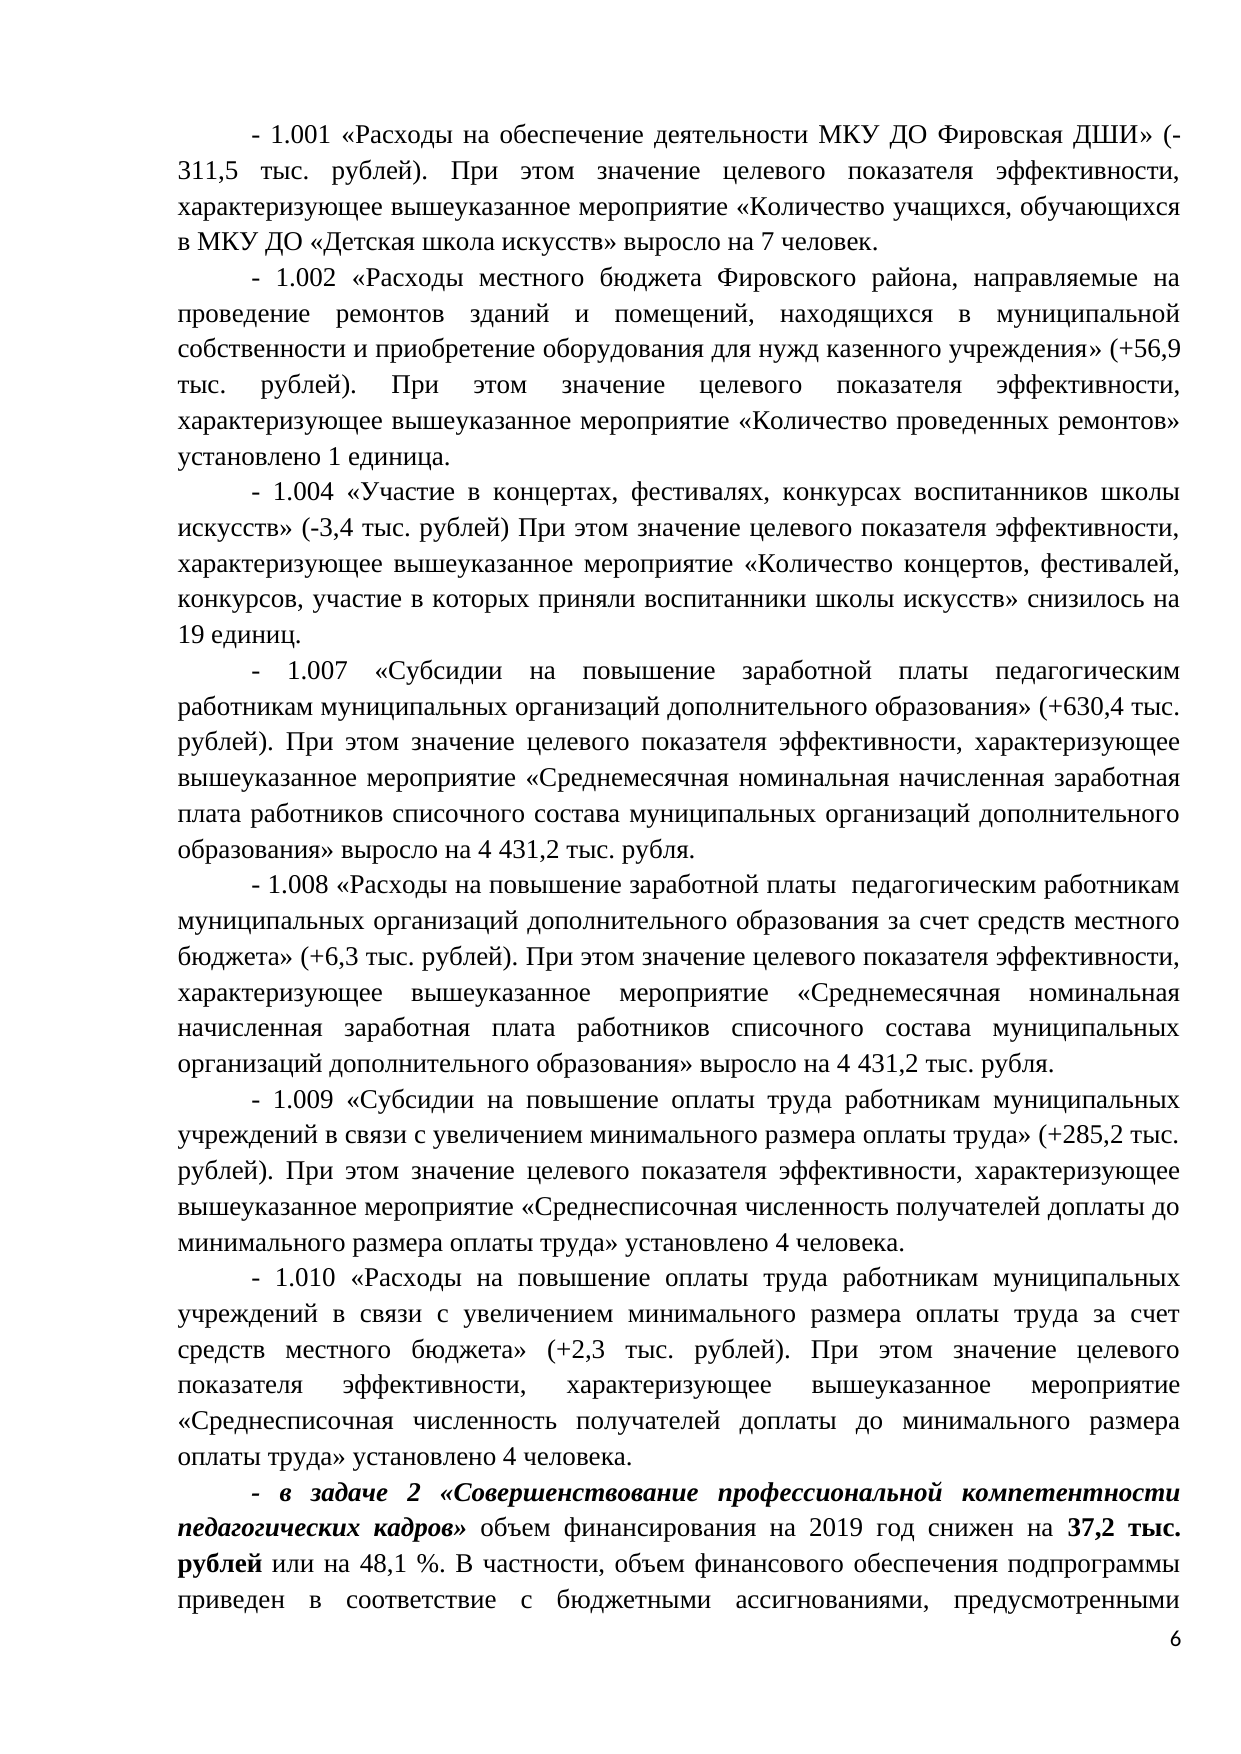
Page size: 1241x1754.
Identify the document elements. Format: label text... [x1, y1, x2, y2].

text - 1.008 «Расходы на повышение заработной платы педагогическим работникам муниципальных организаций дополнительного образования за счет средств местного бюджета» (+6,3 тыс. рублей). При этом значение целевого показателя эффективности, характеризующее вышеуказанное мероприятие «Среднемесячная номинальная начисленная заработная плата работников списочного состава муниципальных организаций дополнительного образования» выросло на 4 431,2 тыс. рубля. [177, 868, 1181, 1078]
text - 1.001 «Расходы на обеспечение деятельности МКУ ДО Фировская ДШИ» (-311,5 тыс. рублей). При этом значение целевого показателя эффективности, характеризующее вышеуказанное мероприятие «Количество учащихся, обучающихся в МКУ ДО «Детская школа искусств» выросло на 7 человек. [177, 118, 1181, 256]
text - 1.009 «Субсидии на повышение оплаты труда работникам муниципальных учреждений в связи с увеличением минимального размера оплаты труда» (+285,2 тыс. рублей). При этом значение целевого показателя эффективности, характеризующее вышеуказанное мероприятие «Среднесписочная численность получателей доплаты до минимального размера оплаты труда» установлено 4 человека. [177, 1083, 1181, 1257]
text - 1.004 «Участие в концертах, фестивалях, конкурсах воспитанников школы искусств» (-3,4 тыс. рублей) При этом значение целевого показателя эффективности, характеризующее вышеуказанное мероприятие «Количество концертов, фестивалей, конкурсов, участие в которых приняли воспитанники школы искусств» снизилось на 19 единиц. [177, 475, 1181, 649]
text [177, 1476, 1181, 1614]
text - 1.010 «Расходы на повышение оплаты труда работникам муниципальных учреждений в связи с увеличением минимального размера оплаты труда за счет средств местного бюджета» (+2,3 тыс. рублей). При этом значение целевого показателя эффективности, характеризующее вышеуказанное мероприятие «Среднесписочная численность получателей доплаты до минимального размера оплаты труда» установлено 4 человека. [177, 1261, 1181, 1471]
text - 1.007 «Субсидии на повышение заработной платы педагогическим работникам муниципальных организаций дополнительного образования» (+630,4 тыс. рублей). При этом значение целевого показателя эффективности, характеризующее вышеуказанное мероприятие «Среднемесячная номинальная начисленная заработная плата работников списочного состава муниципальных организаций дополнительного образования» выросло на 4 431,2 тыс. рубля. [177, 654, 1181, 864]
text - 1.002 «Расходы местного бюджета Фировского района, направляемые на проведение ремонтов зданий и помещений, находящихся в муниципальной собственности и приобретение оборудования для нужд казенного учреждения» (+56,9 тыс. рублей). При этом значение целевого показателя эффективности, характеризующее вышеуказанное мероприятие «Количество проведенных ремонтов» установлено 1 единица. [177, 261, 1181, 471]
